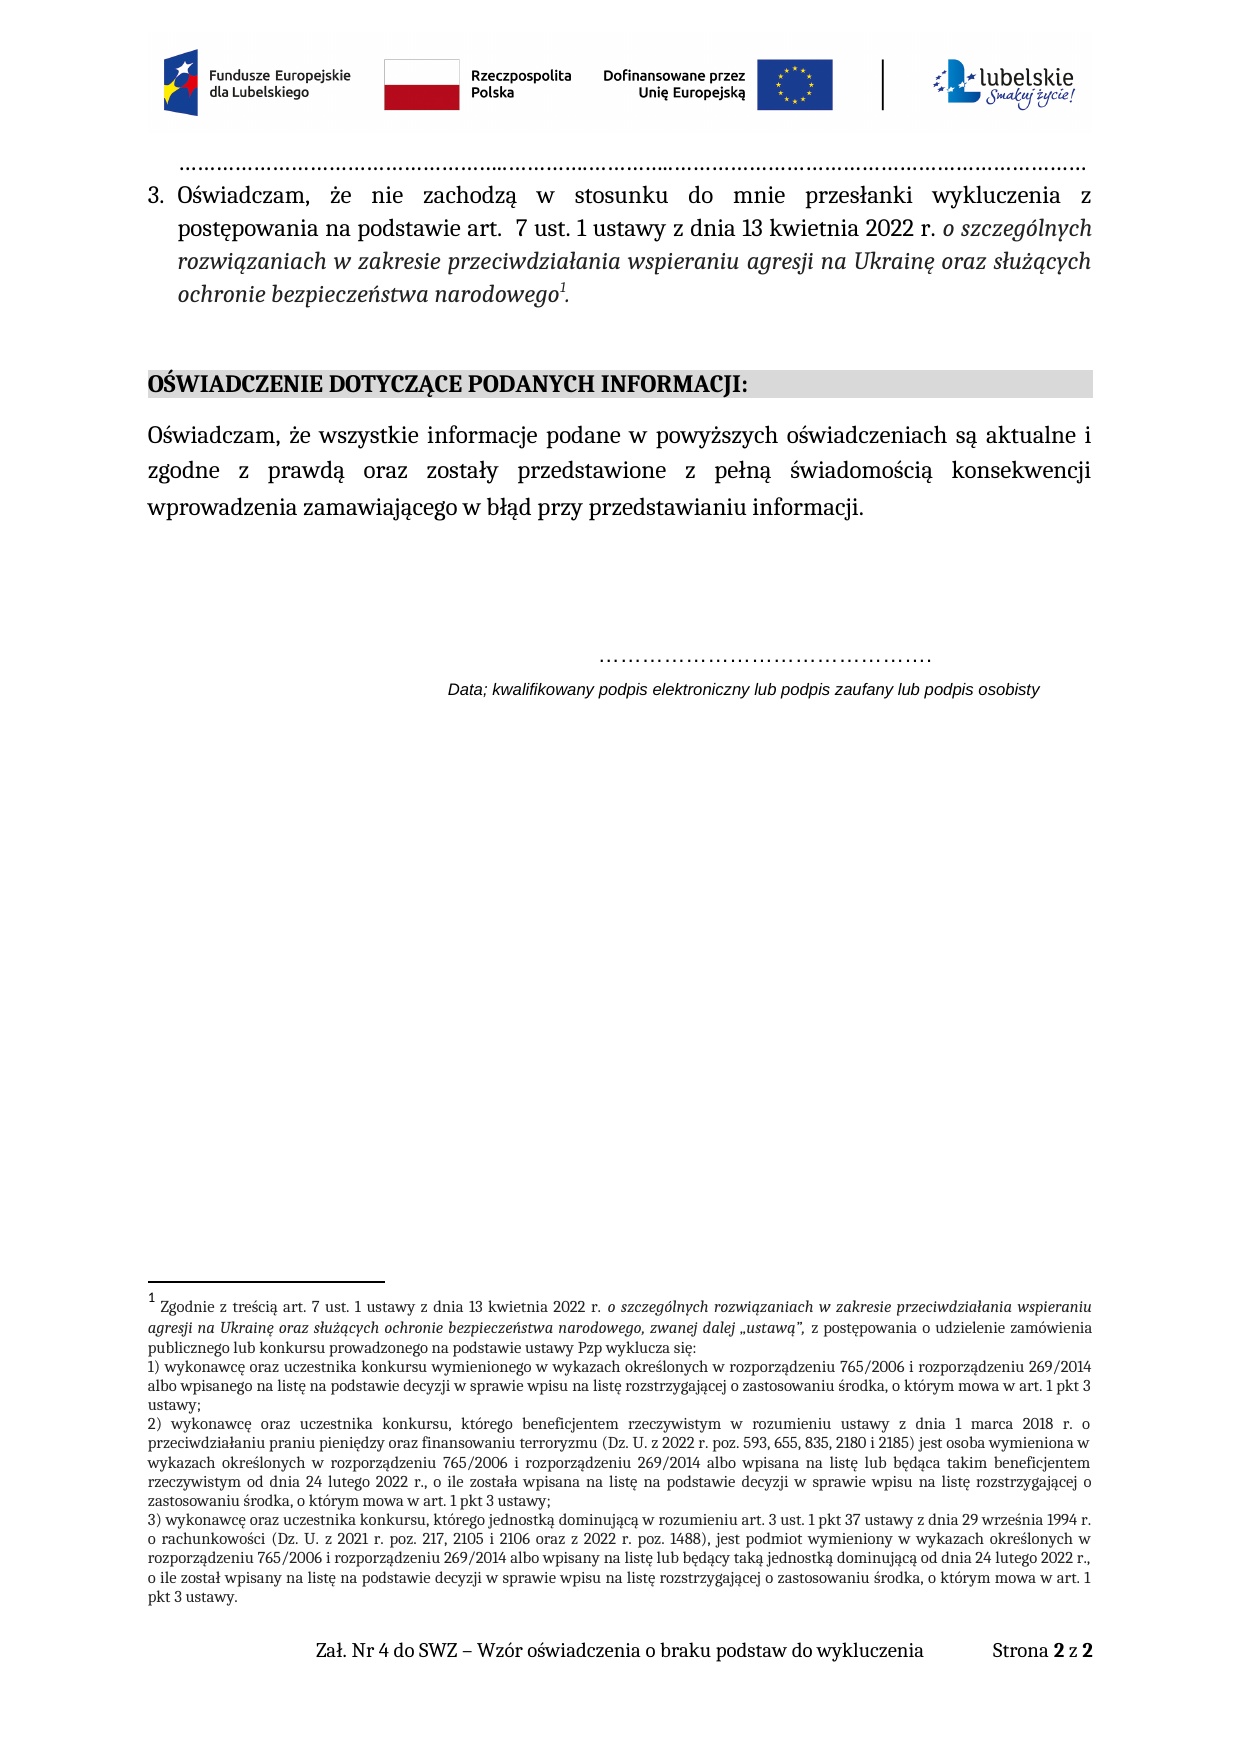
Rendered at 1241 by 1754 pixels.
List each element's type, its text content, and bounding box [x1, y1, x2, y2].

text Oświadczam, że wszystkie informacje podane w powyższych oświadczeniach są aktualne i zgodne z prawdą oraz zostały przedstawione z pełną świadomością konsekwencji wprowadzenia zamawiającego w błąd przy przedstawianiu informacji. [148, 421, 1093, 521]
text ………………………………………. [148, 642, 1093, 667]
list ……………………………………………..………….…………..………………………………………………………… [177, 148, 1093, 176]
text OŚWIADCZENIE DOTYCZĄCE PODANYCH INFORMACJI: [148, 370, 1093, 398]
list Oświadczam, że nie zachodzą w stosunku do mnie przesłanki wykluczenia z postępowania na podstawie art. 7 ust. 1 ustawy z dnia 13 kwietnia 2022 r. o szczególnych rozwiązaniach w zakresie przeciwdziałania wspieraniu agresji na Ukrainę oraz służących ochronie bezpieczeństwa narodowego. [148, 181, 1093, 308]
text Data; kwalifikowany podpis elektroniczny lub podpis zaufany lub podpis osobisty [148, 679, 1093, 699]
picture [147, 32, 1092, 133]
